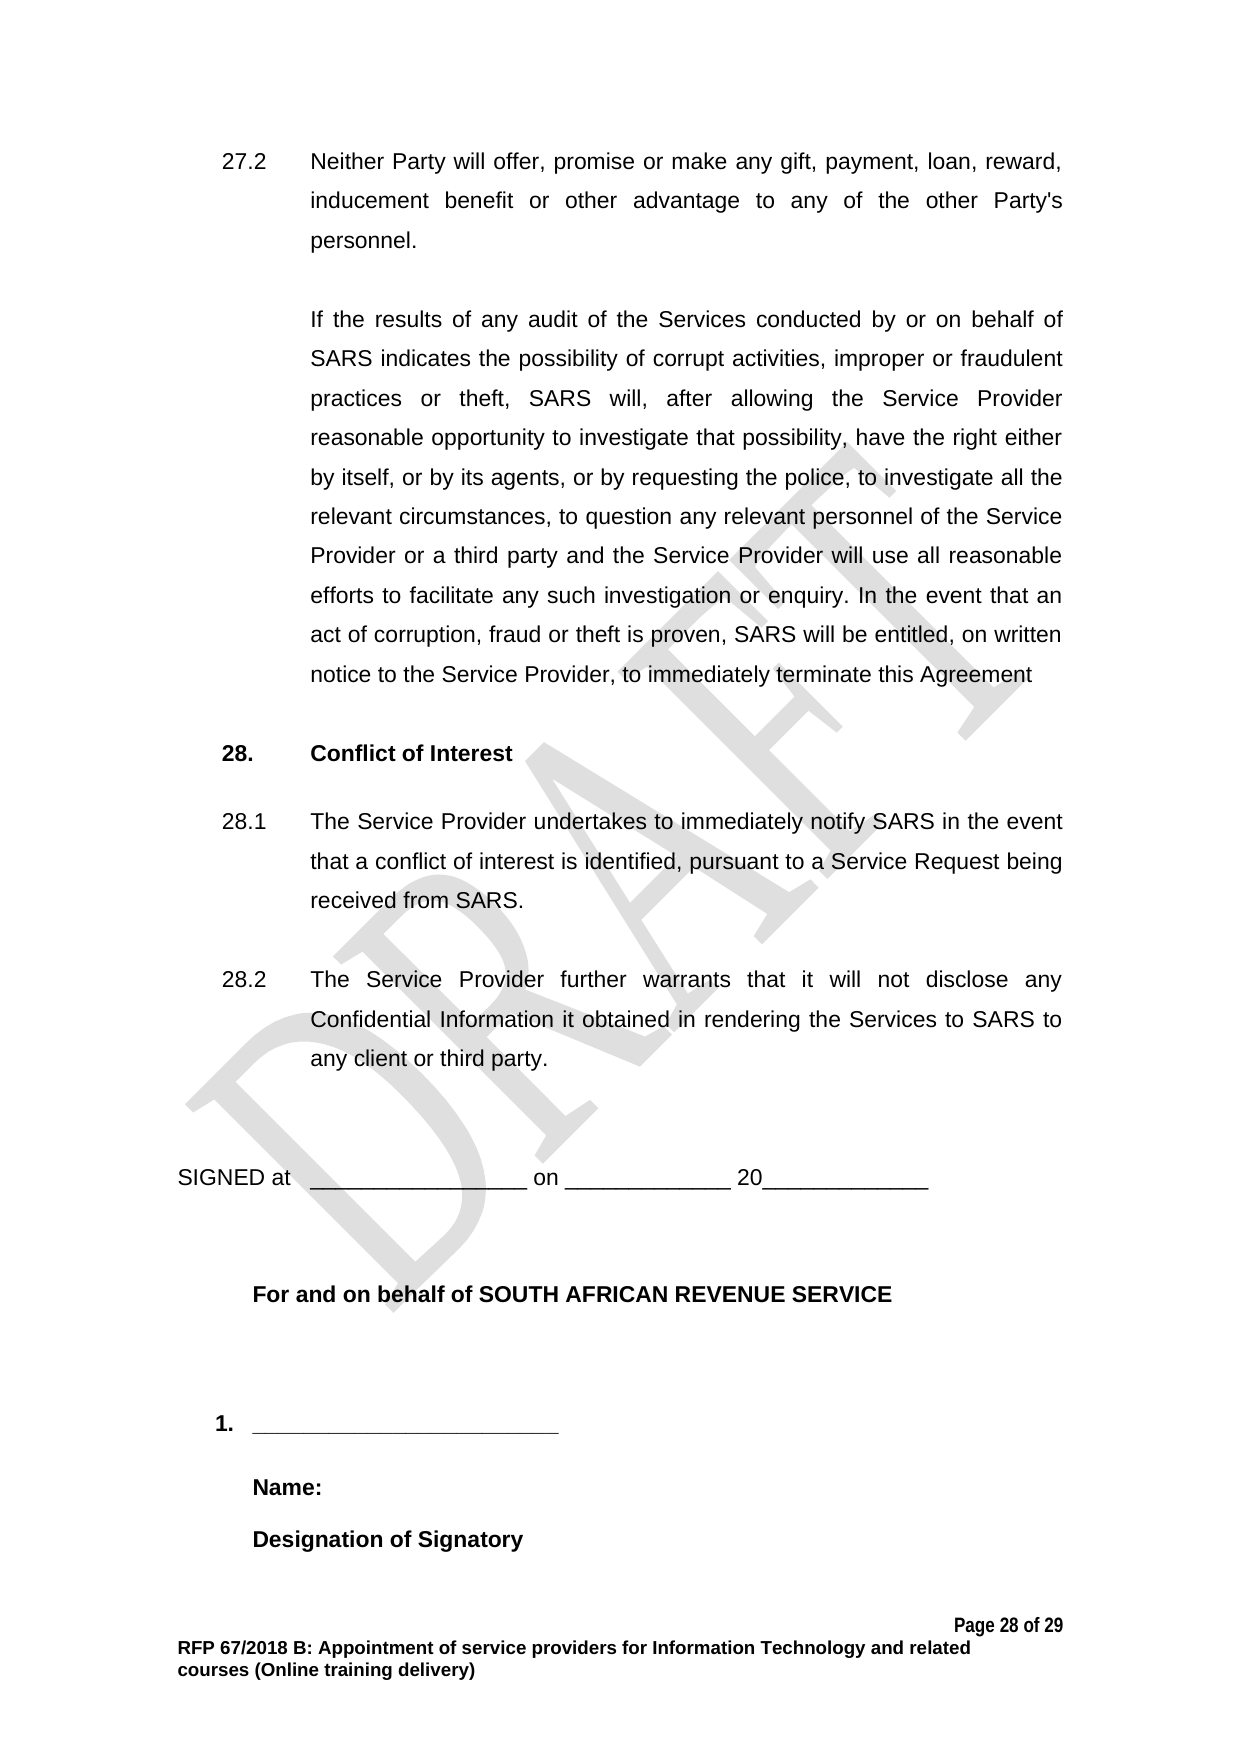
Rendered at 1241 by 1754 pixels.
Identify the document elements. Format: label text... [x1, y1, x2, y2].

list If the results of any audit of the Services conducted by or on behalf of SARS indicates the possibility of corrupt activities, improper or fraudulent practices or theft, SARS will, after allowing the Service Provider reasonable opportunity to investigate that possibility, have the right either by itself, or by its agents, or by requesting the police, to investigate all the relevant circumstances, to question any relevant personnel of the Service Provider or a third party and the Service Provider will use all reasonable efforts to facilitate any such investigation or enquiry. In the event that an act of corruption, fraud or theft is proven, SARS will be entitled, on written notice to the Service Provider, to immediately terminate this Agreement [310, 306, 1063, 687]
text Designation of Signatory [177, 1526, 1063, 1552]
subtitle Conflict of Interest [222, 740, 1063, 766]
list ________________________ [215, 1410, 1063, 1436]
list SIGNED at _________________ on _____________ 20_____________ [177, 1163, 1063, 1190]
list The Service Provider further warrants that it will not disclose any Confidential Information it obtained in rendering the Services to SARS to any client or third party. [222, 966, 1063, 1071]
text Name: [177, 1474, 1063, 1501]
text For and on behalf of SOUTH AFRICAN REVENUE SERVICE [177, 1281, 1063, 1307]
list The Service Provider undertakes to immediately notify SARS in the event that a conflict of interest is identified, pursuant to a Service Request being received from SARS. [222, 808, 1063, 913]
list Neither Party will offer, promise or make any gift, payment, loan, reward, inducement benefit or other advantage to any of the other Party's personnel. [222, 148, 1063, 253]
